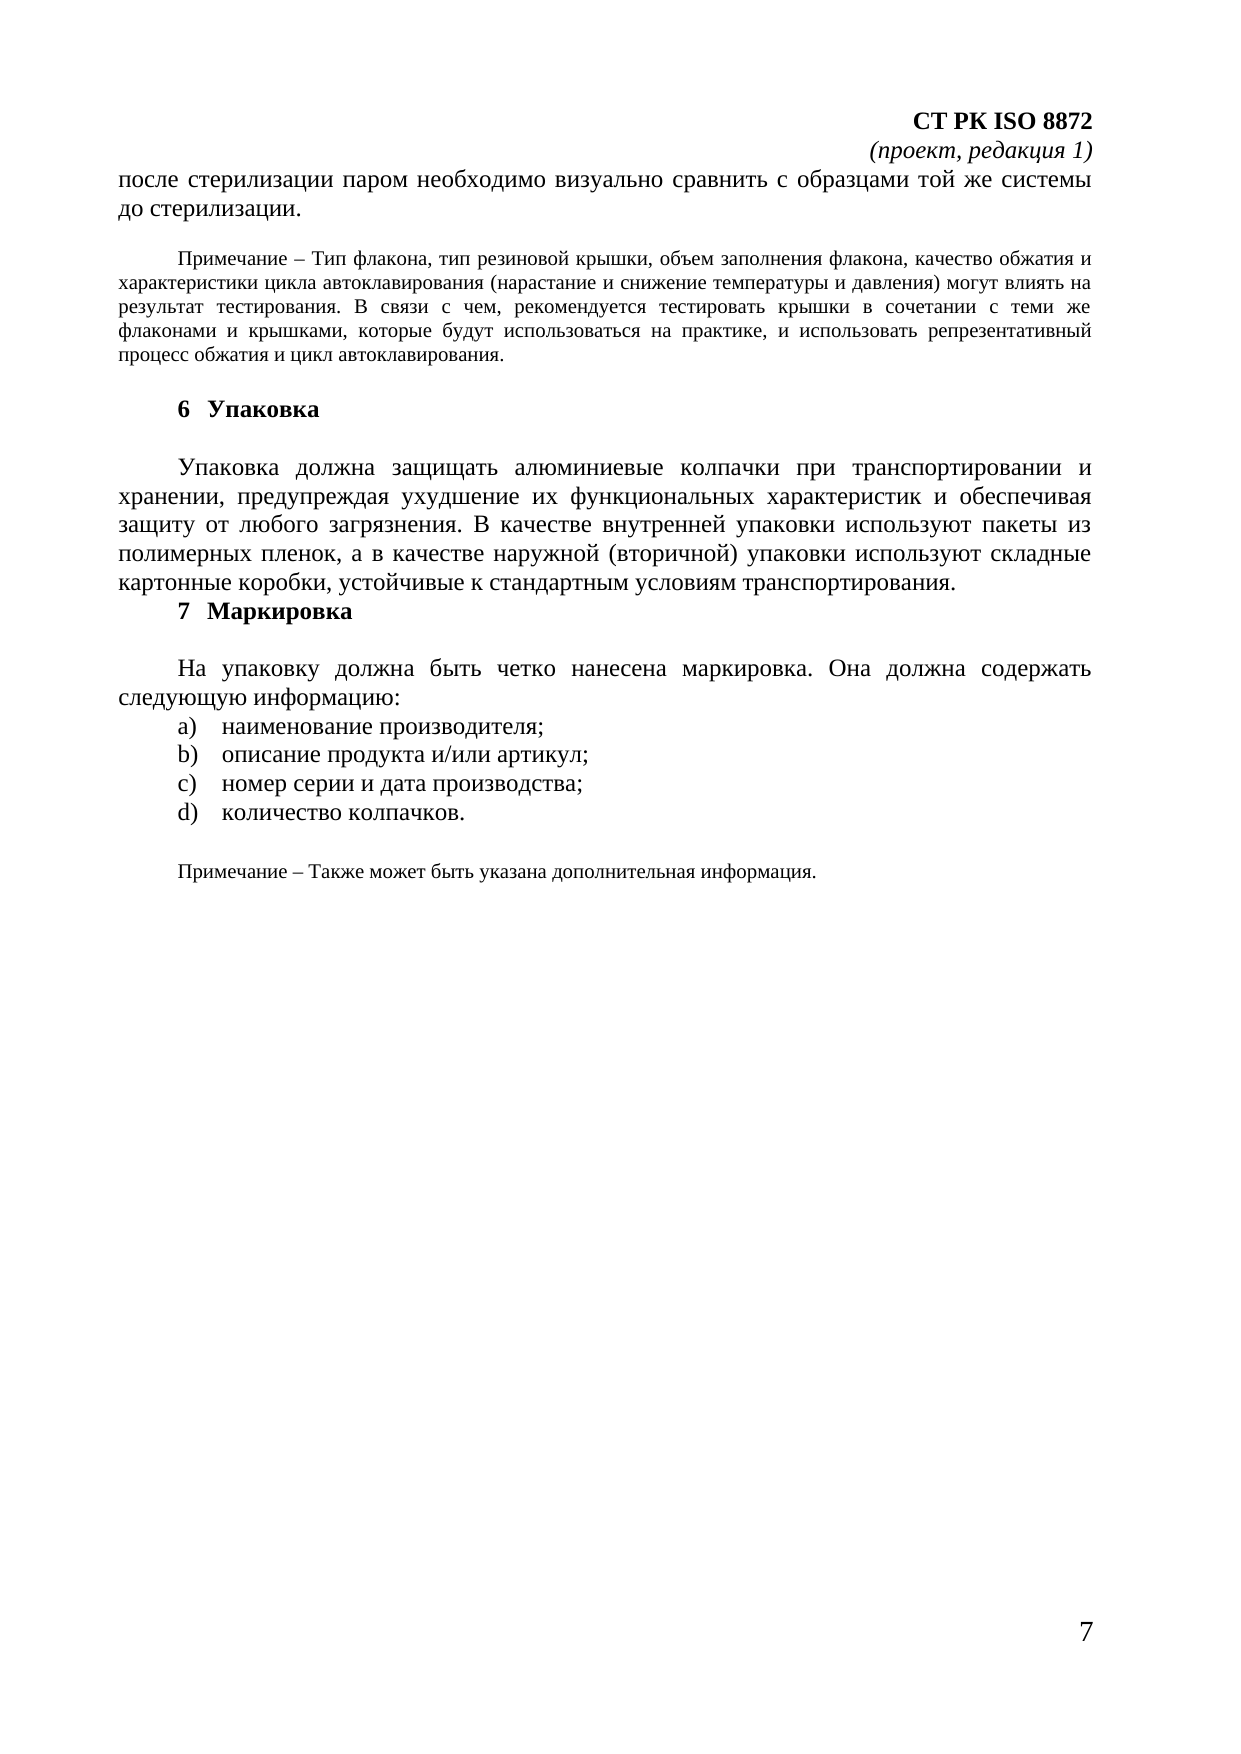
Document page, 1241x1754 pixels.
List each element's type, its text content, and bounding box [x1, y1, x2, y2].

list количество колпачков. [118, 797, 1092, 826]
list описание продукта и/или артикул; [118, 739, 1092, 768]
text На упаковку должна быть четко нанесена маркировка. Она должна содержать следующую информацию: [118, 653, 1092, 711]
list номер серии и дата производства; [177, 768, 1092, 797]
list наименование производителя; [118, 711, 1092, 739]
subtitle Маркировка [118, 596, 1092, 624]
text Примечание – Тип флакона, тип резиновой крышки, объем заполнения флакона, качество обжатия и характеристики цикла автоклавирования (нарастание и снижение температуры и давления) могут влиять на результат тестирования. В связи с чем, рекомендуется тестировать крышки в сочетании с теми же флаконами и крышками, которые будут использоваться на практике, и использовать репрезентативный процесс обжатия и цикл автоклавирования. [118, 246, 1092, 366]
subtitle Упаковка [118, 394, 1092, 423]
text Упаковка должна защищать алюминиевые колпачки при транспортировании и хранении, предупреждая ухудшение их функциональных характеристик и обеспечивая защиту от любого загрязнения. В качестве внутренней упаковки используют пакеты из полимерных пленок, а в качестве наружной (вторичной) упаковки используют складные картонные коробки, устойчивые к стандартным условиям транспортирования. [118, 452, 1092, 596]
list Примечание – Также может быть указана дополнительная информация. [118, 859, 1092, 883]
